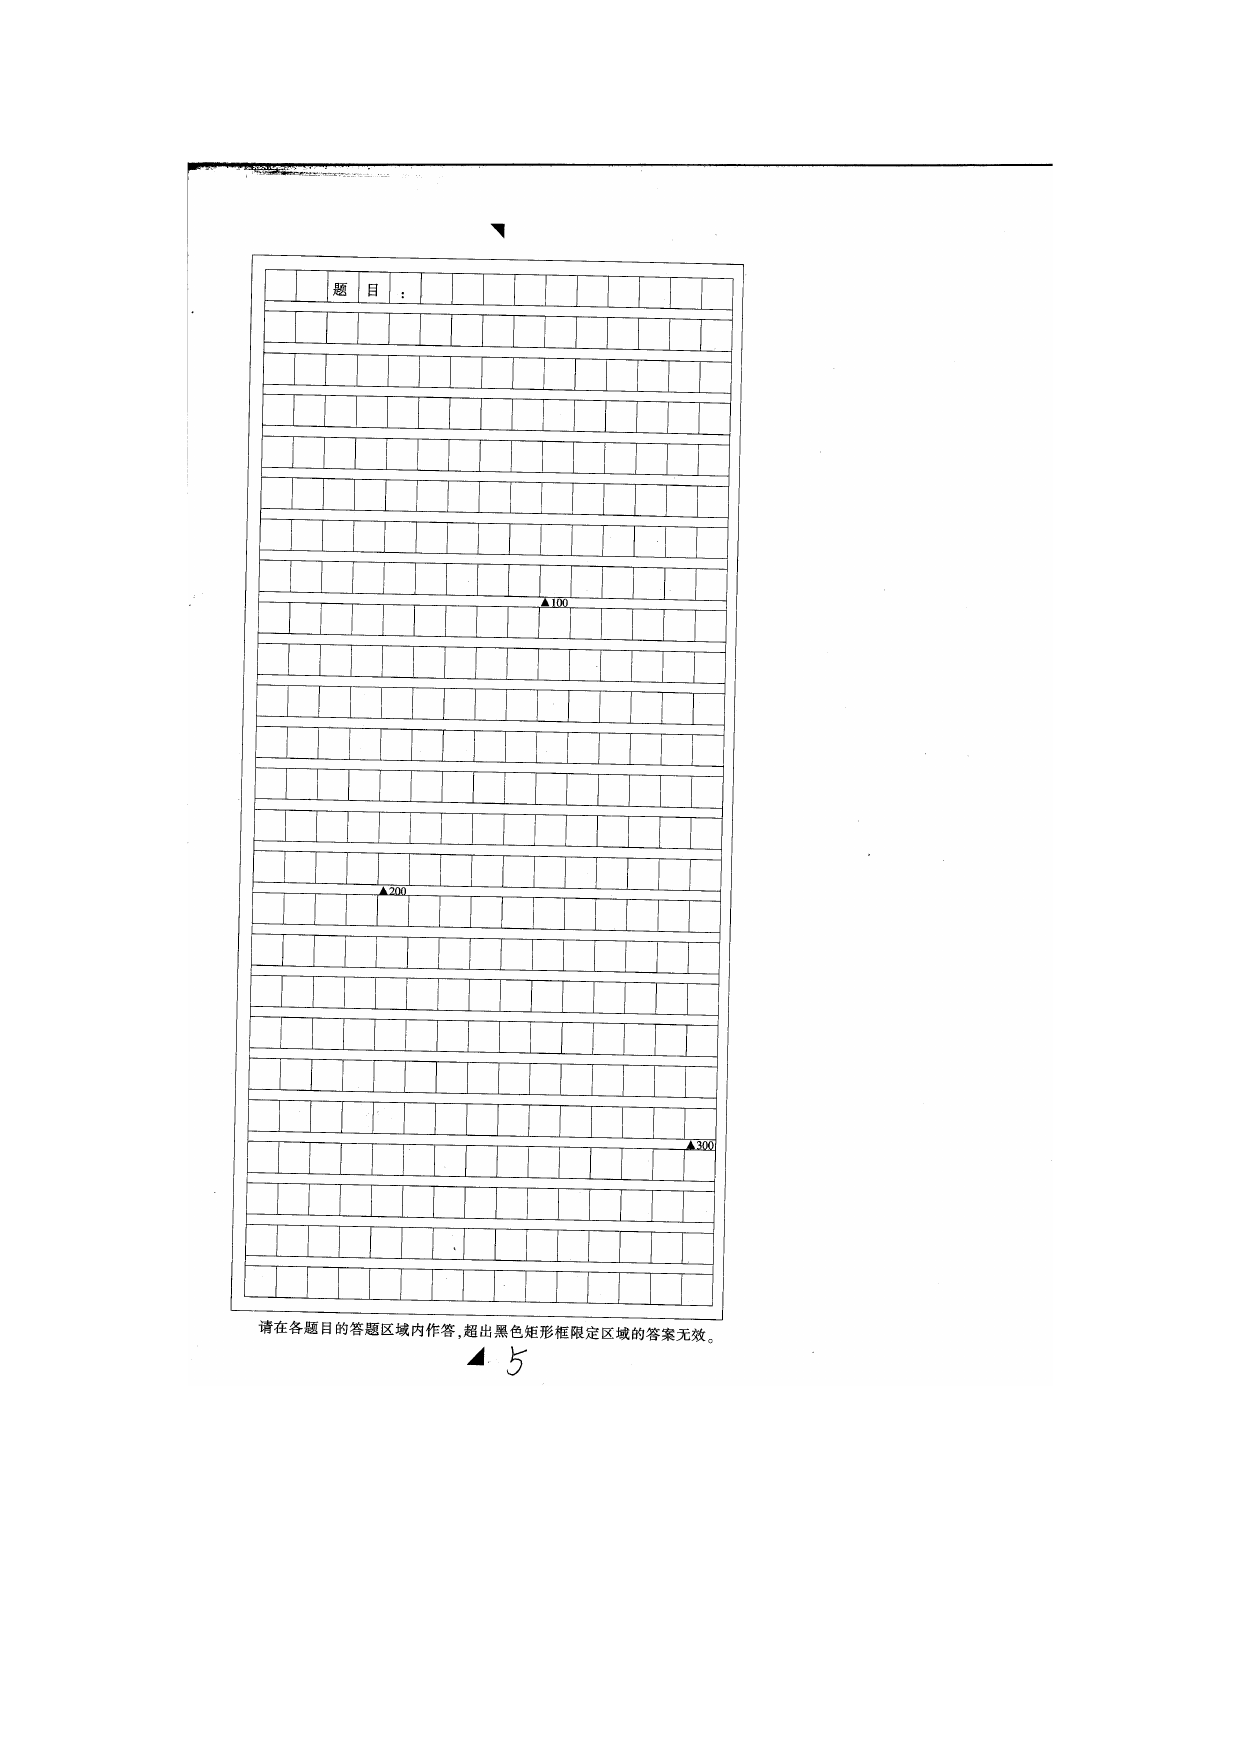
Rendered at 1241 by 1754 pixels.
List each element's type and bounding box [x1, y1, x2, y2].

picture [187, 162, 1053, 1386]
